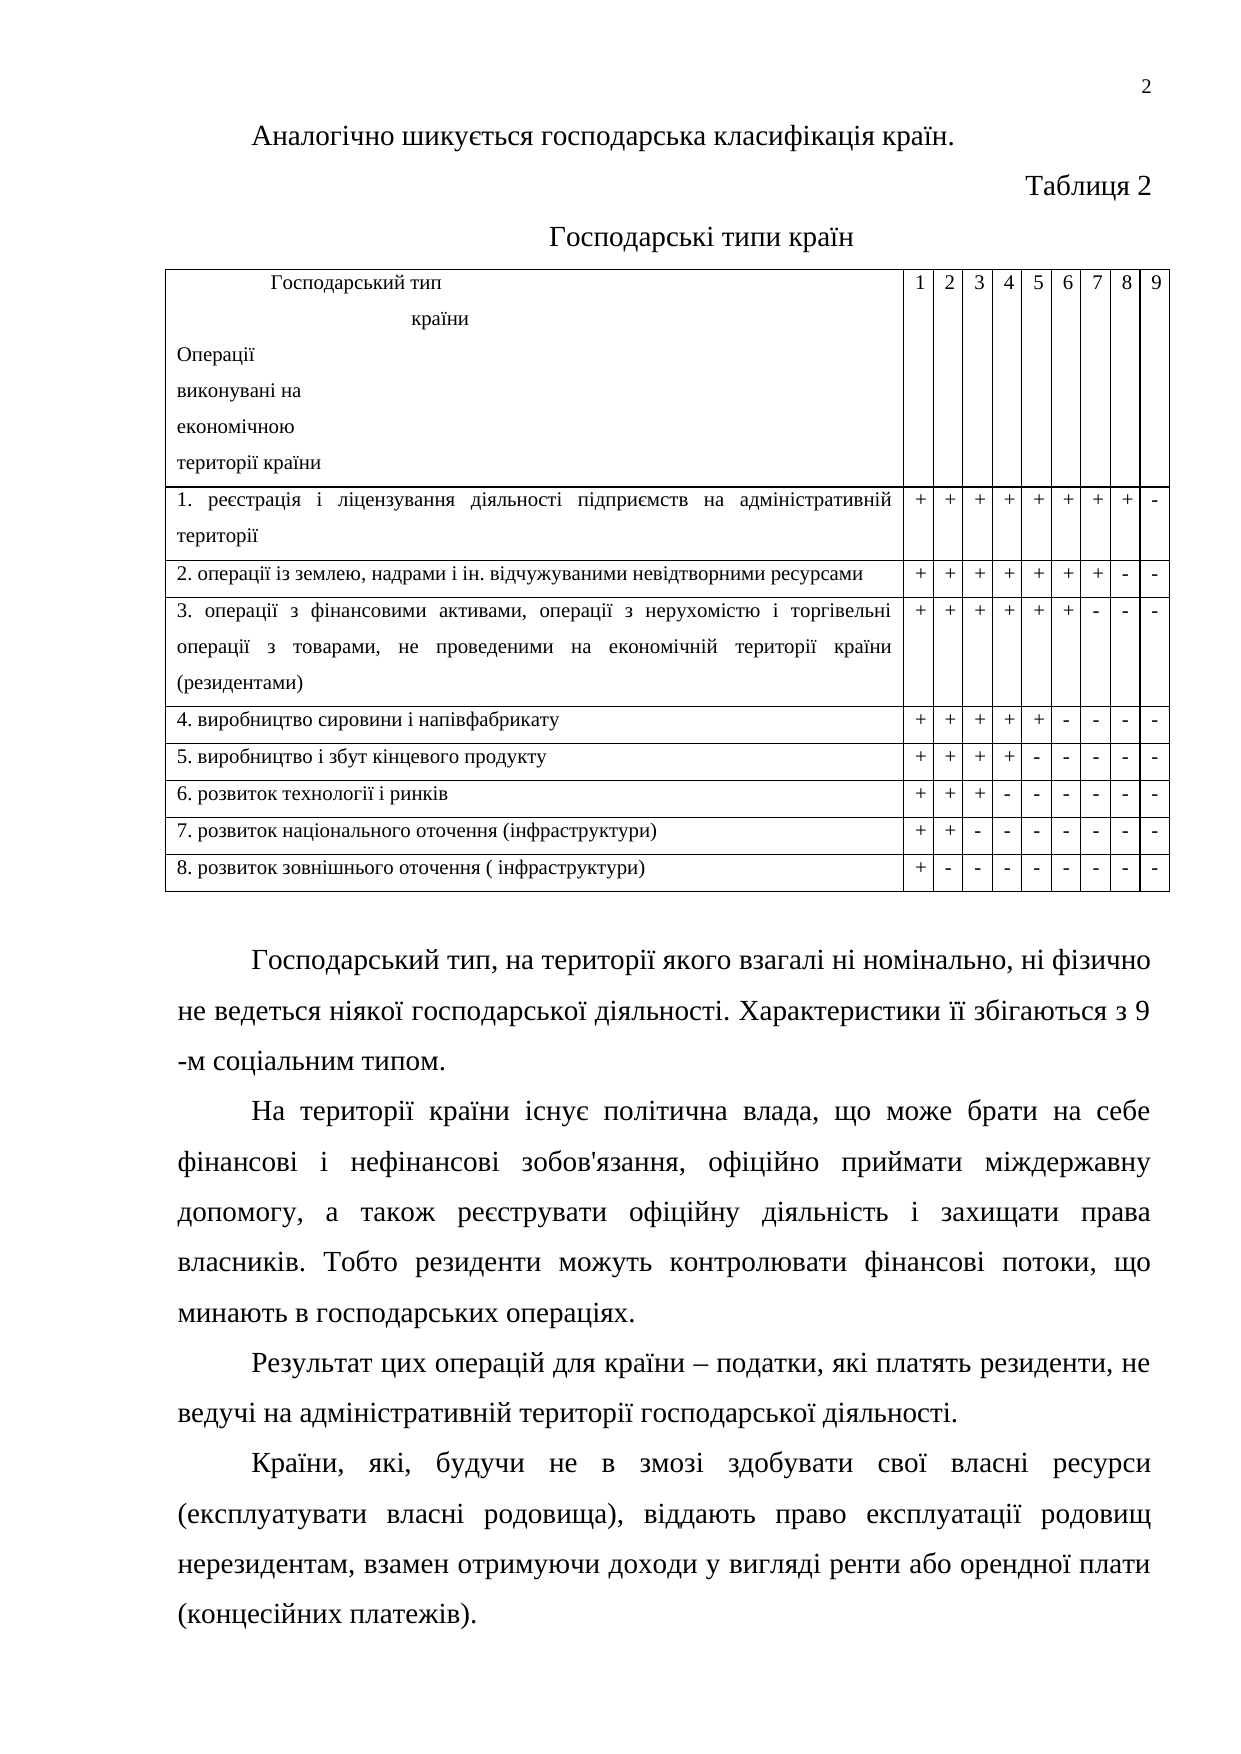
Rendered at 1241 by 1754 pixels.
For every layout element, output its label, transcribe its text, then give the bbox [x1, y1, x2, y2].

table_cell + [993, 598, 1021, 706]
table_header 6 [1052, 270, 1080, 486]
table_cell - [1081, 707, 1110, 743]
table_cell - [1022, 818, 1051, 854]
table_cell - [1052, 818, 1080, 854]
table_cell + [1052, 598, 1080, 706]
text Таблиця 2 [177, 168, 1152, 202]
table_cell - [1111, 561, 1139, 597]
text На території країни існує політична влада, що може брати на себе фінансові і нефінансові зобов'язання, офіційно приймати міждержавну допомогу, а також реєструвати офіційну діяльність і захищати права власників. Тобто резиденти можуть контролювати фінансові потоки, що минають в господарських операціях. [177, 1093, 1152, 1328]
table_cell + [963, 561, 992, 597]
table_cell + [963, 598, 992, 706]
table_cell + [1022, 488, 1051, 559]
table_cell + [1081, 488, 1110, 559]
table_cell - [1111, 818, 1139, 854]
table_cell - [993, 781, 1021, 817]
table_cell + [963, 781, 992, 817]
table_cell + [1081, 561, 1110, 597]
table_cell - [993, 855, 1021, 891]
table_header 5 [1022, 270, 1051, 486]
table_cell + [1022, 707, 1051, 743]
table_cell 1. реєстрація і ліцензування діяльності підприємств на адміністративній території [166, 488, 903, 559]
table_cell + [993, 561, 1021, 597]
table_header 7 [1081, 270, 1110, 486]
table_cell - [993, 818, 1021, 854]
table_cell - [1141, 707, 1169, 743]
table_cell - [1141, 598, 1169, 706]
table_cell + [904, 561, 933, 597]
table_cell + [963, 744, 992, 780]
table_cell - [1111, 707, 1139, 743]
table_cell + [904, 598, 933, 706]
text Країни, які, будучи не в змозі здобувати свої власні ресурси (експлуатувати власні родовища), віддають право експлуатації родовищ нерезидентам, взамен отримуючи доходи у вигляді ренти або орендної плати (концесійних платежів). [177, 1446, 1152, 1630]
table_cell - [1141, 744, 1169, 780]
table_header 4 [993, 270, 1021, 486]
table_cell + [1052, 488, 1080, 559]
table_cell - [1141, 488, 1169, 559]
table_cell - [1111, 781, 1139, 817]
table_cell + [934, 744, 962, 780]
table_cell - [1052, 707, 1080, 743]
table_cell + [934, 598, 962, 706]
table_header 8 [1111, 270, 1139, 486]
text Господарські типи країн [177, 219, 1152, 252]
table_cell - [1052, 744, 1080, 780]
table_cell + [934, 818, 962, 854]
table_cell - [1141, 781, 1169, 817]
table_cell 6. розвиток технології і ринків [166, 781, 903, 817]
table_cell - [1081, 781, 1110, 817]
table_cell + [904, 707, 933, 743]
table_cell - [1111, 855, 1139, 891]
table_cell - [1022, 855, 1051, 891]
table_cell 4. виробництво сировини і напівфабрикату [166, 707, 903, 743]
table_cell - [934, 855, 962, 891]
table_cell - [1141, 561, 1169, 597]
table_cell 5. виробництво і збут кінцевого продукту [166, 744, 903, 780]
text Результат цих операцій для країни – податки, які платять резиденти, не ведучі на адміністративній території господарської діяльності. [177, 1345, 1152, 1429]
table_cell - [1111, 598, 1139, 706]
table_cell 7. розвиток національного оточення (інфраструктури) [166, 818, 903, 854]
table_cell + [904, 781, 933, 817]
table_cell + [904, 744, 933, 780]
table_cell + [963, 707, 992, 743]
table_cell + [993, 488, 1021, 559]
text Господарський тип, на території якого взагалі ні номінально, ні фізично не ведеться ніякої господарської діяльності. Характеристики її збігаються з 9 -м соціальним типом. [177, 942, 1152, 1077]
table_header 1 [904, 270, 933, 486]
table_header Господарський тип країни Операції виконувані на економічною території країни [166, 270, 903, 486]
table_cell + [904, 855, 933, 891]
table_cell - [1141, 818, 1169, 854]
text Аналогічно шикується господарська класифікація країн. [177, 118, 1152, 152]
table_cell + [934, 781, 962, 817]
table_cell - [1111, 744, 1139, 780]
table_cell + [1052, 561, 1080, 597]
table_cell + [1022, 561, 1051, 597]
table_cell 3. операції з фінансовими активами, операції з нерухомістю і торгівельні операції з товарами, не проведеними на економічній території країни (резидентами) [166, 598, 903, 706]
table_cell + [963, 488, 992, 559]
table_header 3 [963, 270, 992, 486]
table_cell - [1081, 855, 1110, 891]
table_header 2 [934, 270, 962, 486]
table_cell - [1141, 855, 1169, 891]
table_cell + [1111, 488, 1139, 559]
table_cell - [963, 855, 992, 891]
table_cell 2. операції із землею, надрами і ін. відчужуваними невідтворними ресурсами [166, 561, 903, 597]
table_cell - [1052, 855, 1080, 891]
table_cell + [904, 818, 933, 854]
table_cell + [934, 707, 962, 743]
table_cell + [993, 707, 1021, 743]
table_cell - [1022, 781, 1051, 817]
table_header 9 [1141, 270, 1169, 486]
table_cell - [1052, 781, 1080, 817]
table_cell - [1022, 744, 1051, 780]
table_cell 8. розвиток зовнішнього оточення ( інфраструктури) [166, 855, 903, 891]
table_cell - [1081, 818, 1110, 854]
table_cell + [904, 488, 933, 559]
table_cell + [934, 561, 962, 597]
table_cell + [993, 744, 1021, 780]
table_cell + [1022, 598, 1051, 706]
table_cell - [1081, 598, 1110, 706]
table_cell - [1081, 744, 1110, 780]
table_cell + [934, 488, 962, 559]
table_cell - [963, 818, 992, 854]
